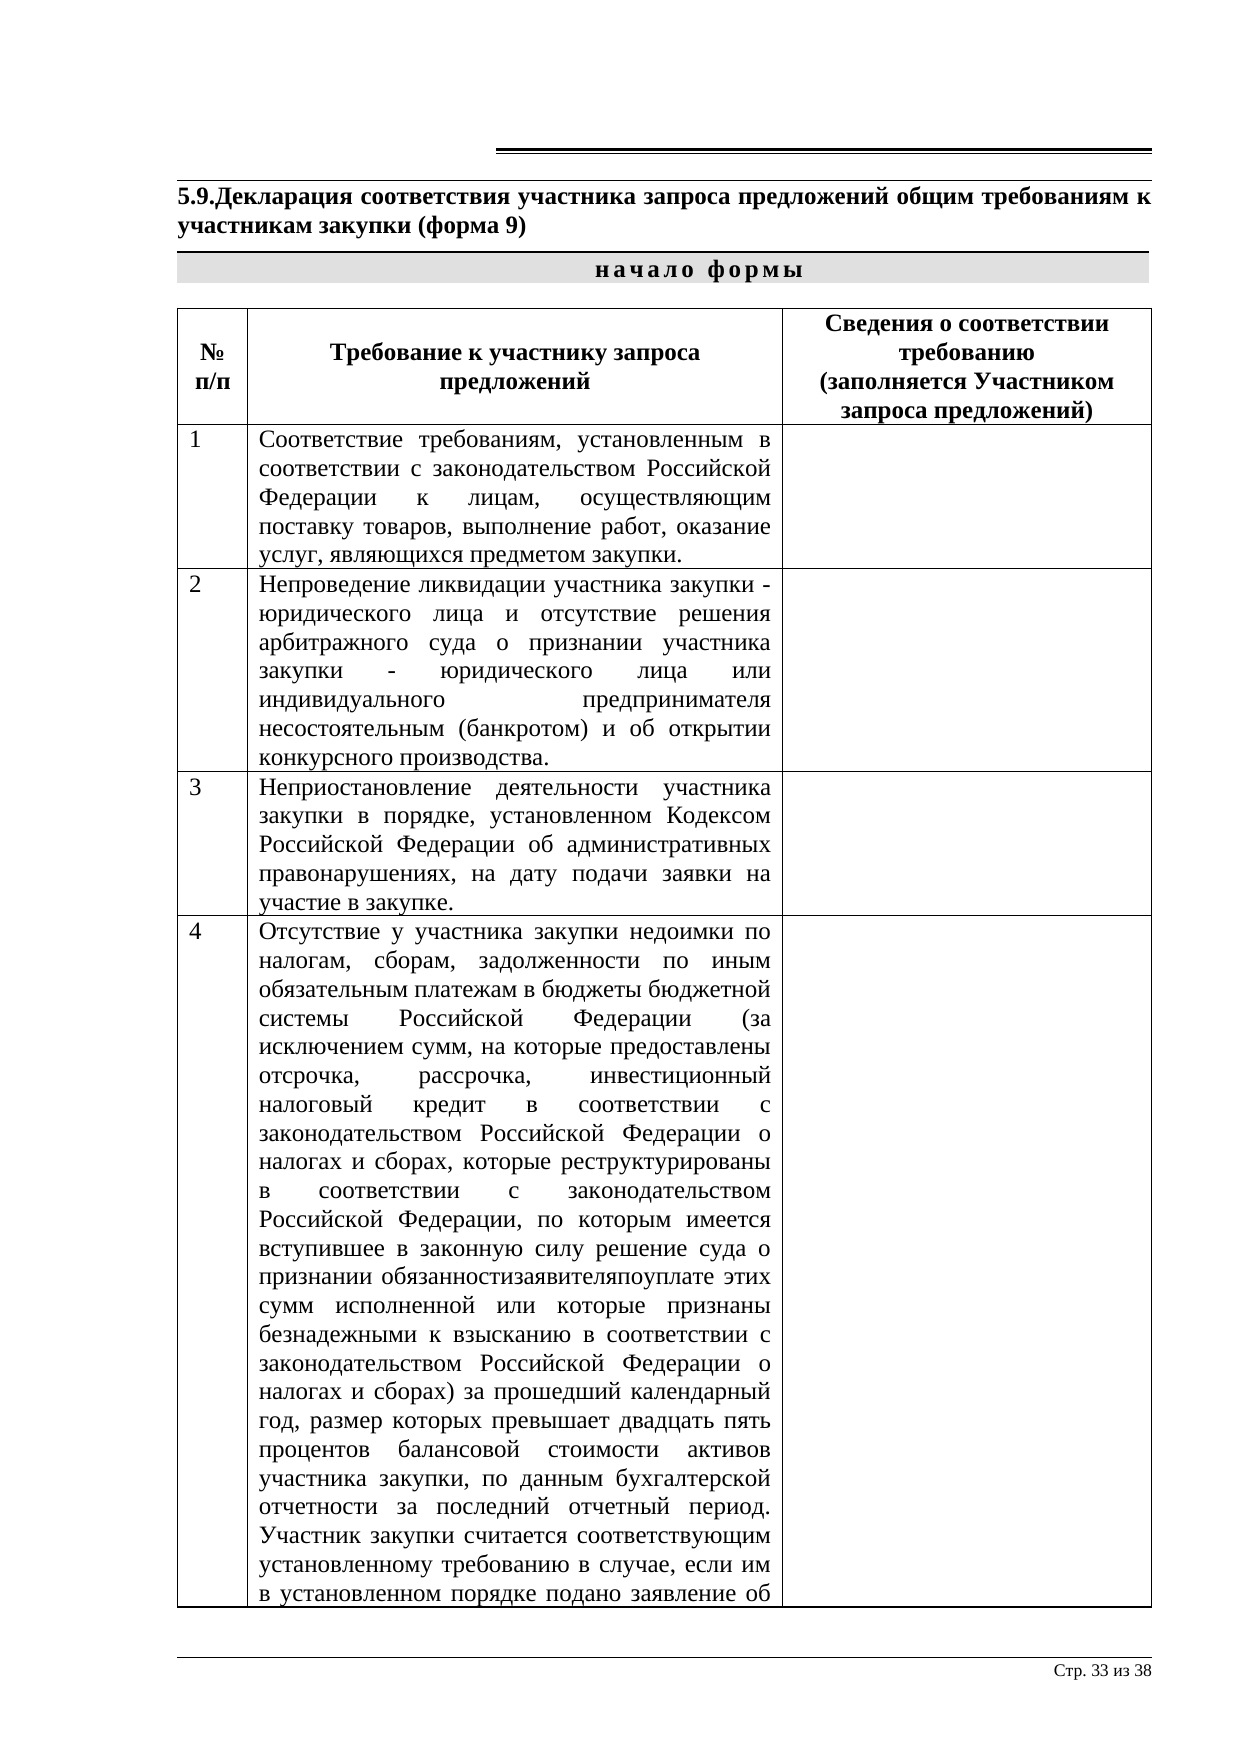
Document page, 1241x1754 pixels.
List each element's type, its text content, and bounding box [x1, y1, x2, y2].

table_cell Непроведение ликвидации участника закупки - юридического лица и отсутствие решения арбитражного суда о признании участника закупки - юридического лица или индивидуального предпринимателя несостоятельным (банкротом) и об открытии конкурсного производства. [248, 569, 782, 771]
table_cell 4 [178, 916, 247, 1606]
text 5.9.Декларация соответствия участника запроса предложений общим требованиям к участникам закупки (форма 9) [177, 181, 1152, 239]
table_cell Соответствие требованиям, установленным в соответствии с законодательством Российской Федерации к лицам, осуществляющим поставку товаров, выполнение работ, оказание услуг, являющихся предметом закупки. [248, 425, 782, 568]
table_cell Неприостановление деятельности участника закупки в порядке, установленном Кодексом Российской Федерации об административных правонарушениях, на дату подачи заявки на участие в закупке. [248, 772, 782, 915]
table_header Требование к участнику запроса предложений [248, 309, 782, 423]
text начало формы [177, 253, 1149, 283]
table_cell 2 [178, 569, 247, 771]
table_header Сведения о соответствии требованию (заполняется Участником запроса предложений) [783, 309, 1151, 423]
table_cell [783, 916, 1151, 1606]
table_cell [783, 425, 1151, 568]
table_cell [248, 916, 782, 1606]
table_cell 1 [178, 425, 247, 568]
table_header № п/п [178, 309, 247, 423]
table_cell [783, 569, 1151, 771]
table_cell 3 [178, 772, 247, 915]
table_cell [783, 772, 1151, 915]
